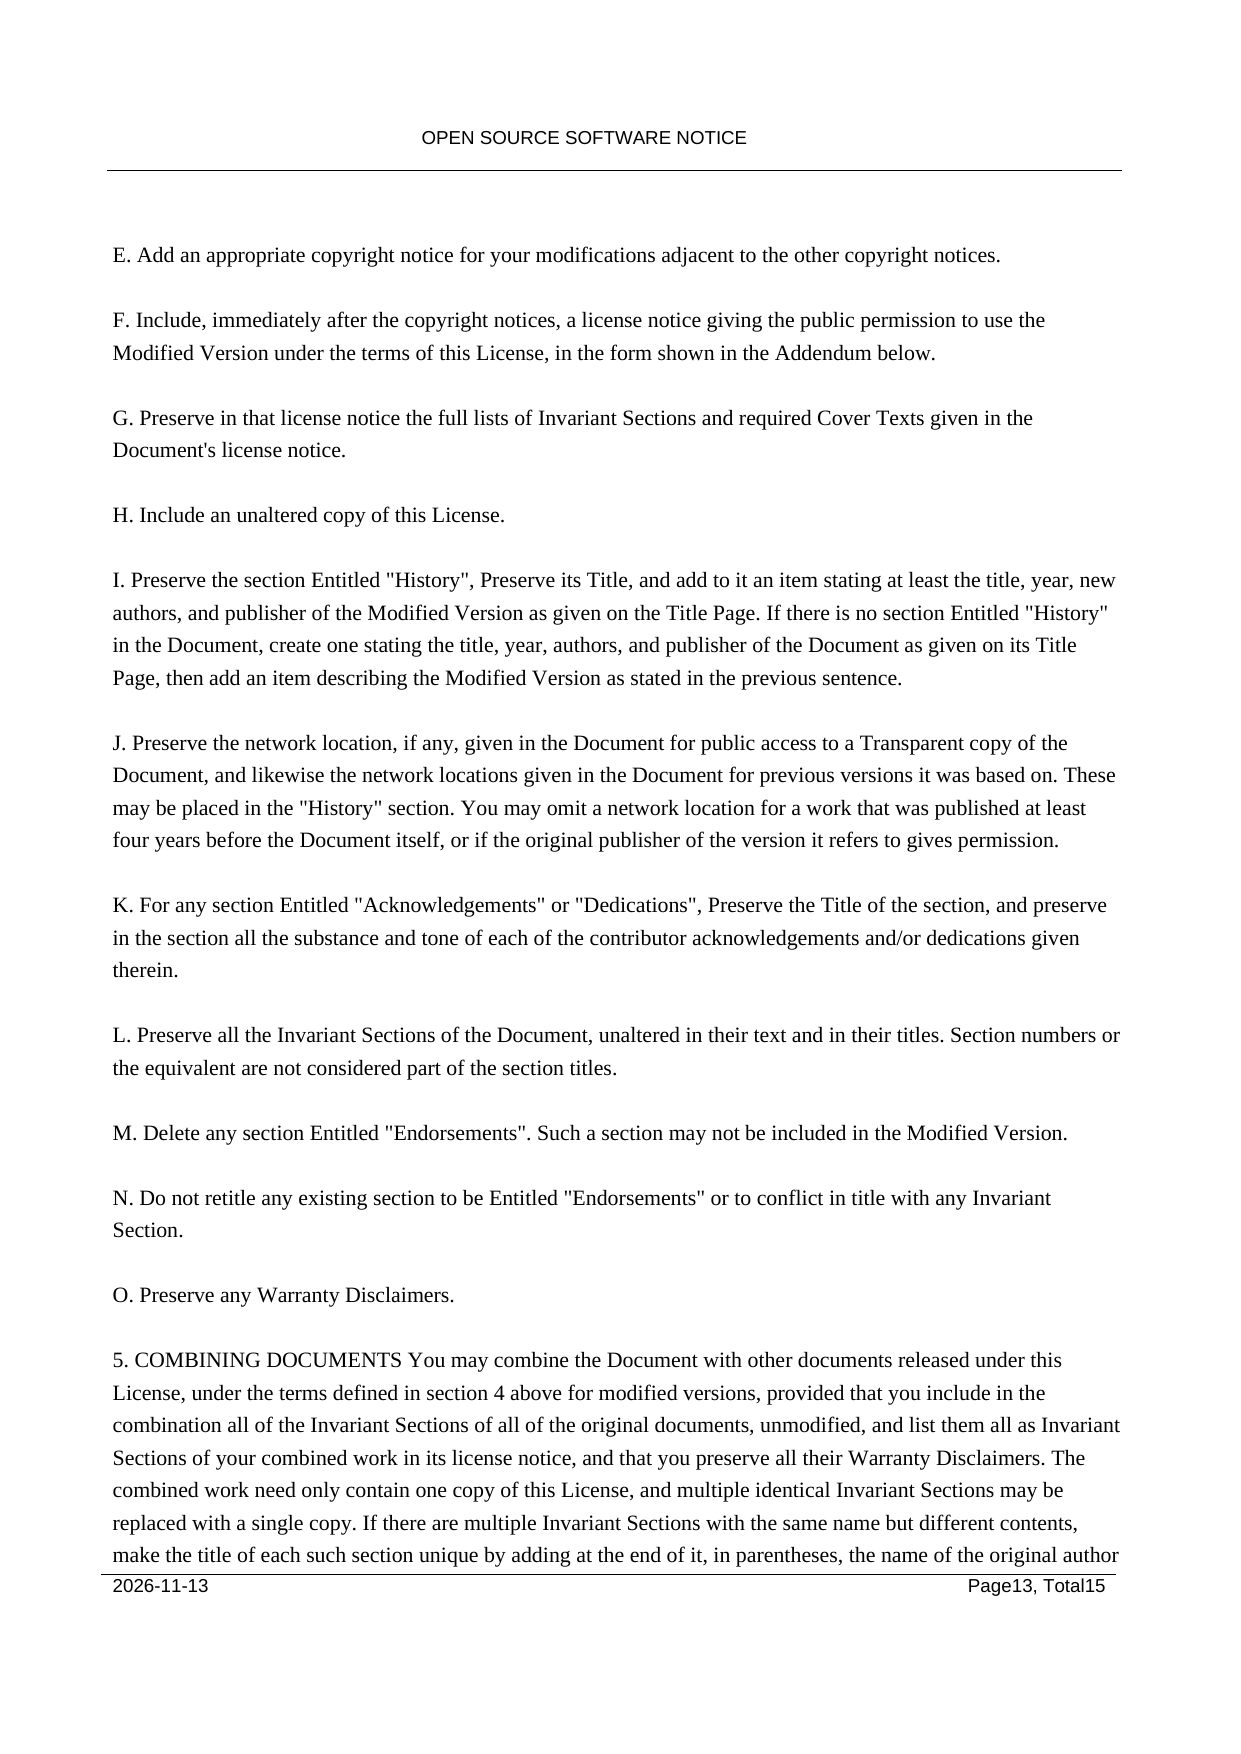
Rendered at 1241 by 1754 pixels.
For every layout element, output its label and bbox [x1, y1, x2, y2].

text [112, 206, 1128, 1571]
